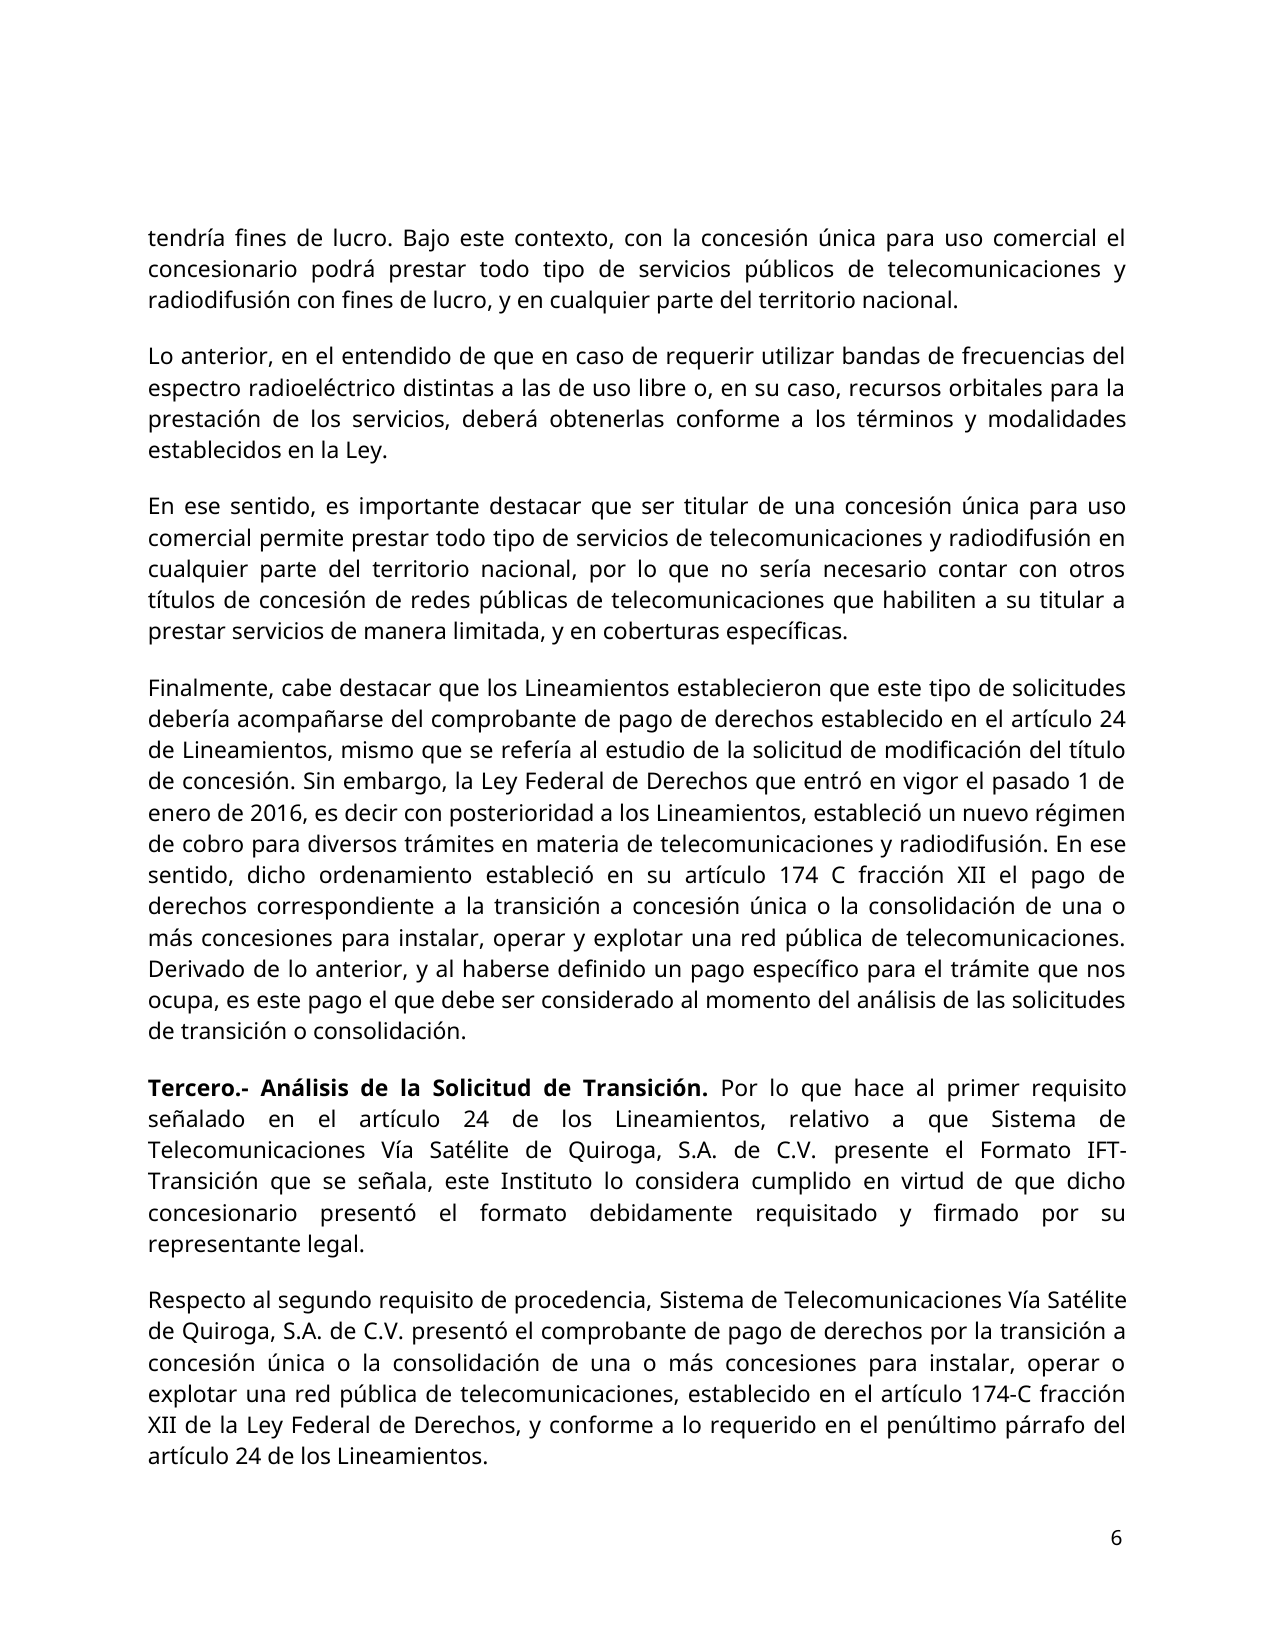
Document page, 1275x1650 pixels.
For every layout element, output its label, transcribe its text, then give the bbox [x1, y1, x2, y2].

text Respecto al segundo requisito de procedencia, Sistema de Telecomunicaciones Vía Satélite de Quiroga, S.A. de C.V. presentó el comprobante de pago de derechos por la transición a concesión única o la consolidación de una o más concesiones para instalar, operar o explotar una red pública de telecomunicaciones, establecido en el artículo 174-C fracción XII de la Ley Federal de Derechos, y conforme a lo requerido en el penúltimo párrafo del artículo 24 de los Lineamientos. [148, 1284, 1127, 1472]
text Tercero.- Análisis de la Solicitud de Transición. Por lo que hace al primer requisito señalado en el artículo 24 de los Lineamientos, relativo a que Sistema de Telecomunicaciones Vía Satélite de Quiroga, S.A. de C.V. presente el Formato IFT-Transición que se señala, este Instituto lo considera cumplido en virtud de que dicho concesionario presentó el formato debidamente requisitado y firmado por su representante legal. [148, 1072, 1127, 1259]
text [148, 222, 1127, 315]
text Lo anterior, en el entendido de que en caso de requerir utilizar bandas de frecuencias del espectro radioeléctrico distintas a las de uso libre o, en su caso, recursos orbitales para la prestación de los servicios, deberá obtenerlas conforme a los términos y modalidades establecidos en la Ley. [148, 340, 1127, 465]
text En ese sentido, es importante destacar que ser titular de una concesión única para uso comercial permite prestar todo tipo de servicios de telecomunicaciones y radiodifusión en cualquier parte del territorio nacional, por lo que no sería necesario contar con otros títulos de concesión de redes públicas de telecomunicaciones que habiliten a su titular a prestar servicios de manera limitada, y en coberturas específicas. [148, 490, 1127, 647]
text Finalmente, cabe destacar que los Lineamientos establecieron que este tipo de solicitudes debería acompañarse del comprobante de pago de derechos establecido en el artículo 24 de Lineamientos, mismo que se refería al estudio de la solicitud de modificación del título de concesión. Sin embargo, la Ley Federal de Derechos que entró en vigor el pasado 1 de enero de 2016, es decir con posterioridad a los Lineamientos, estableció un nuevo régimen de cobro para diversos trámites en materia de telecomunicaciones y radiodifusión. En ese sentido, dicho ordenamiento estableció en su artículo 174 C fracción XII el pago de derechos correspondiente a la transición a concesión única o la consolidación de una o más concesiones para instalar, operar y explotar una red pública de telecomunicaciones. Derivado de lo anterior, y al haberse definido un pago específico para el trámite que nos ocupa, es este pago el que debe ser considerado al momento del análisis de las solicitudes de transición o consolidación. [148, 672, 1127, 1047]
